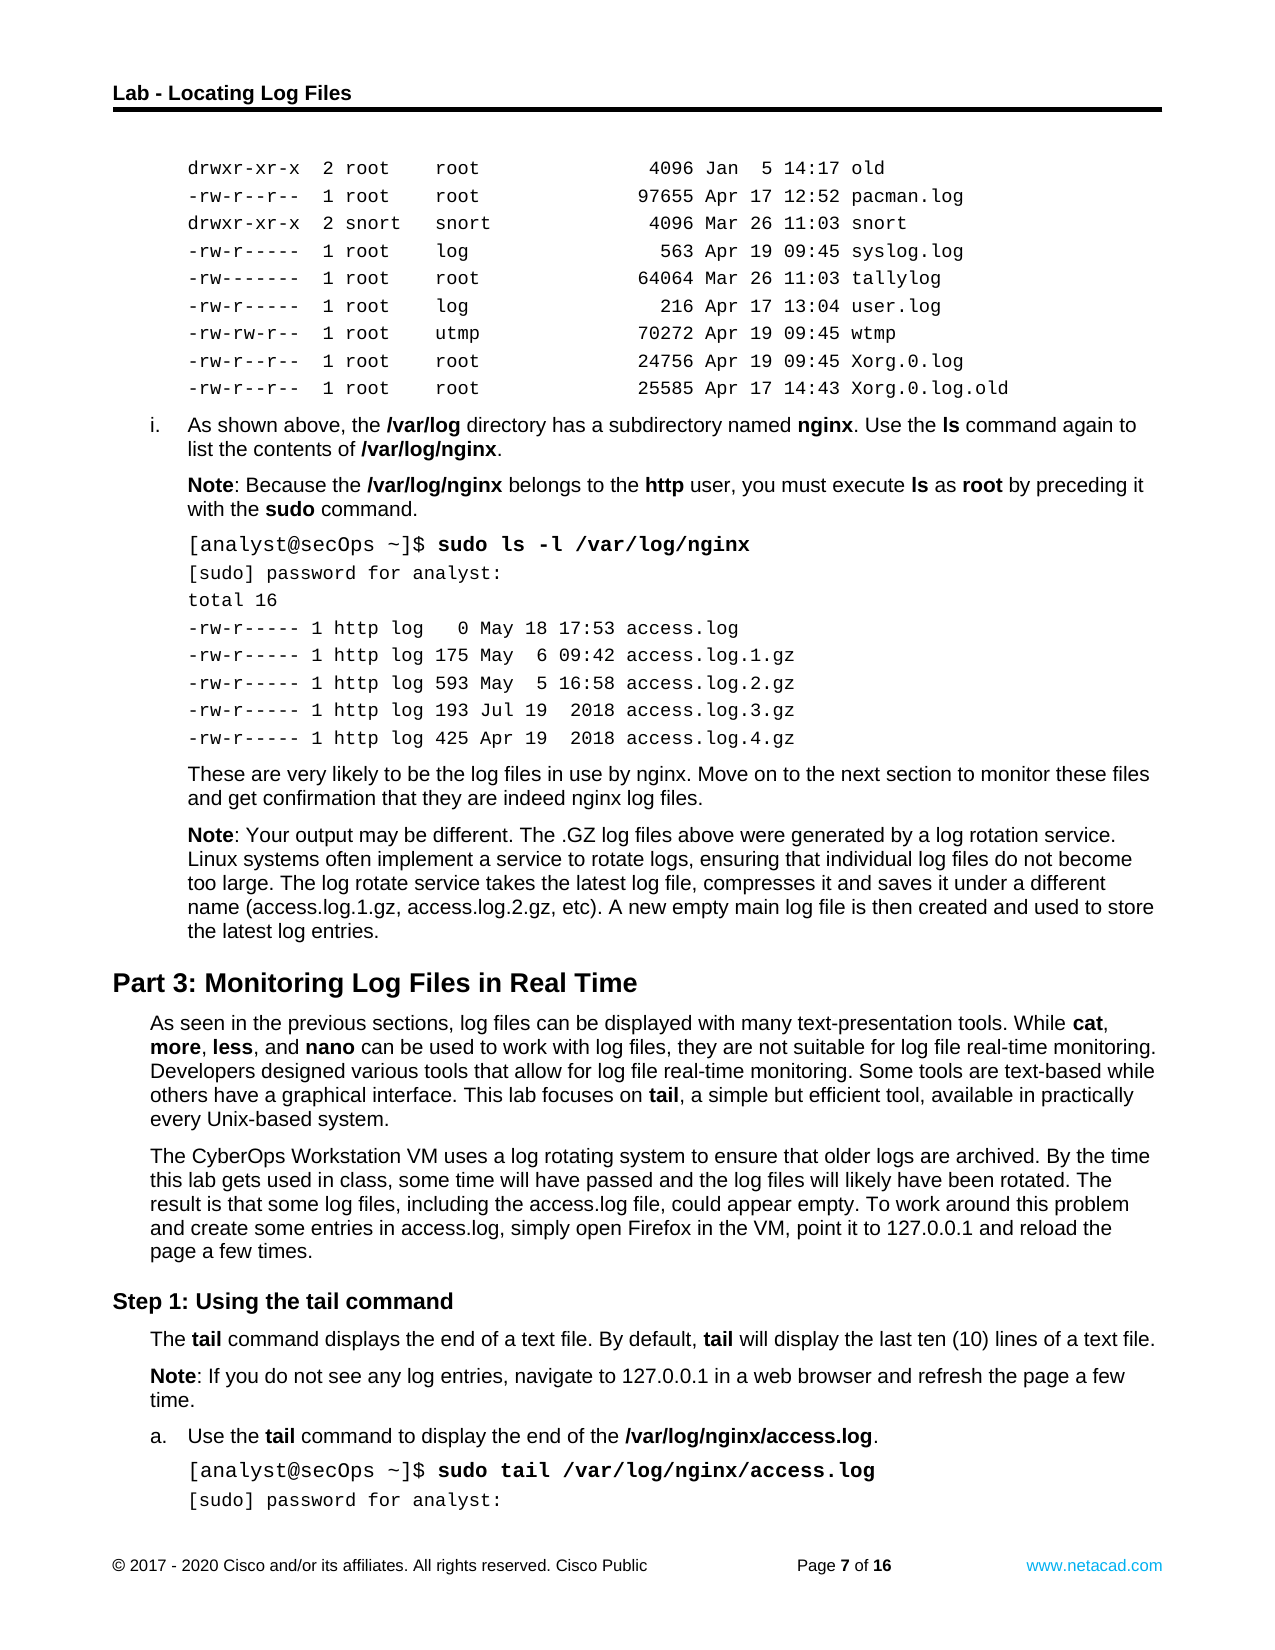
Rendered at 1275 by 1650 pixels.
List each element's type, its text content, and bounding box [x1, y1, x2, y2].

text [sudo] password for analyst: [187, 563, 1162, 585]
text -rw-r----- 1 http log 0 May 18 17:53 access.log [187, 618, 1162, 640]
text -rw-r----- 1 http log 593 May 5 16:58 access.log.2.gz [187, 673, 1162, 695]
text -rw-r----- 1 http log 425 Apr 19 2018 access.log.4.gz [187, 728, 1162, 750]
text Note: Your output may be different. The .GZ log files above were generated by a log rotation service. Linux systems often implement a service to rotate logs, ensuring that individual log files do not become too large. The log rotate service takes the latest log file, compresses it and saves it under a different name (access.log.1.gz, access.log.2.gz, etc). A new empty main log file is then created and used to store the latest log entries. [187, 823, 1162, 942]
text [sudo] password for analyst: [187, 1490, 1162, 1512]
text -rw------- 1 root root 64064 Mar 26 11:03 tallylog [187, 269, 1162, 290]
text Use the tail command to display the end of the /var/log/nginx/access.log. [150, 1424, 1162, 1448]
subtitle Using the tail command [112, 1288, 1162, 1314]
text Note: If you do not see any log entries, navigate to 127.0.0.1 in a web browser and refresh the page a few time. [150, 1363, 1162, 1411]
text -rw-r----- 1 root log 563 Apr 19 09:45 syslog.log [187, 241, 1162, 263]
subtitle Monitoring Log Files in Real Time [112, 967, 1162, 999]
text As shown above, the /var/log directory has a subdirectory named nginx. Use the ls command again to list the contents of /var/log/nginx. [150, 413, 1162, 461]
text The CyberOps Workstation VM uses a log rotating system to ensure that older logs are archived. By the time this lab gets used in class, some time will have passed and the log files will likely have been rotated. The result is that some log files, including the access.log file, could appear empty. To work around this problem and create some entries in access.log, simply open Firefox in the VM, point it to 127.0.0.1 and reload the page a few times. [150, 1143, 1162, 1263]
text -rw-r----- 1 http log 193 Jul 19 2018 access.log.3.gz [187, 701, 1162, 722]
text -rw-r--r-- 1 root root 25585 Apr 17 14:43 Xorg.0.log.old [187, 379, 1162, 400]
text The tail command displays the end of a text file. By default, tail will display the last ten (10) lines of a text file. [150, 1327, 1162, 1351]
text [analyst@secOps ~]$ sudo tail /var/log/nginx/access.log [187, 1460, 1162, 1484]
text drwxr-xr-x 2 snort snort 4096 Mar 26 11:03 snort [187, 214, 1162, 235]
text [analyst@secOps ~]$ sudo ls -l /var/log/nginx [187, 533, 1162, 557]
text -rw-r----- 1 root log 216 Apr 17 13:04 user.log [187, 296, 1162, 318]
text drwxr-xr-x 2 root root 4096 Jan 5 14:17 old [187, 159, 1162, 180]
text -rw-rw-r-- 1 root utmp 70272 Apr 19 09:45 wtmp [187, 324, 1162, 345]
text As seen in the previous sections, log files can be displayed with many text-presentation tools. While cat, more, less, and nano can be used to work with log files, they are not suitable for log file real-time monitoring. Developers designed various tools that allow for log file real-time monitoring. Some tools are text-based while others have a graphical interface. This lab focuses on tail, a simple but efficient tool, available in practically every Unix-based system. [150, 1011, 1162, 1131]
text -rw-r--r-- 1 root root 24756 Apr 19 09:45 Xorg.0.log [187, 351, 1162, 373]
text total 16 [187, 591, 1162, 612]
text These are very likely to be the log files in use by nginx. Move on to the next section to monitor these files and get confirmation that they are indeed nginx log files. [187, 762, 1162, 810]
text -rw-r----- 1 http log 175 May 6 09:42 access.log.1.gz [187, 646, 1162, 667]
text Note: Because the /var/log/nginx belongs to the http user, you must execute ls as root by preceding it with the sudo command. [187, 473, 1162, 521]
text -rw-r--r-- 1 root root 97655 Apr 17 12:52 pacman.log [187, 186, 1162, 208]
